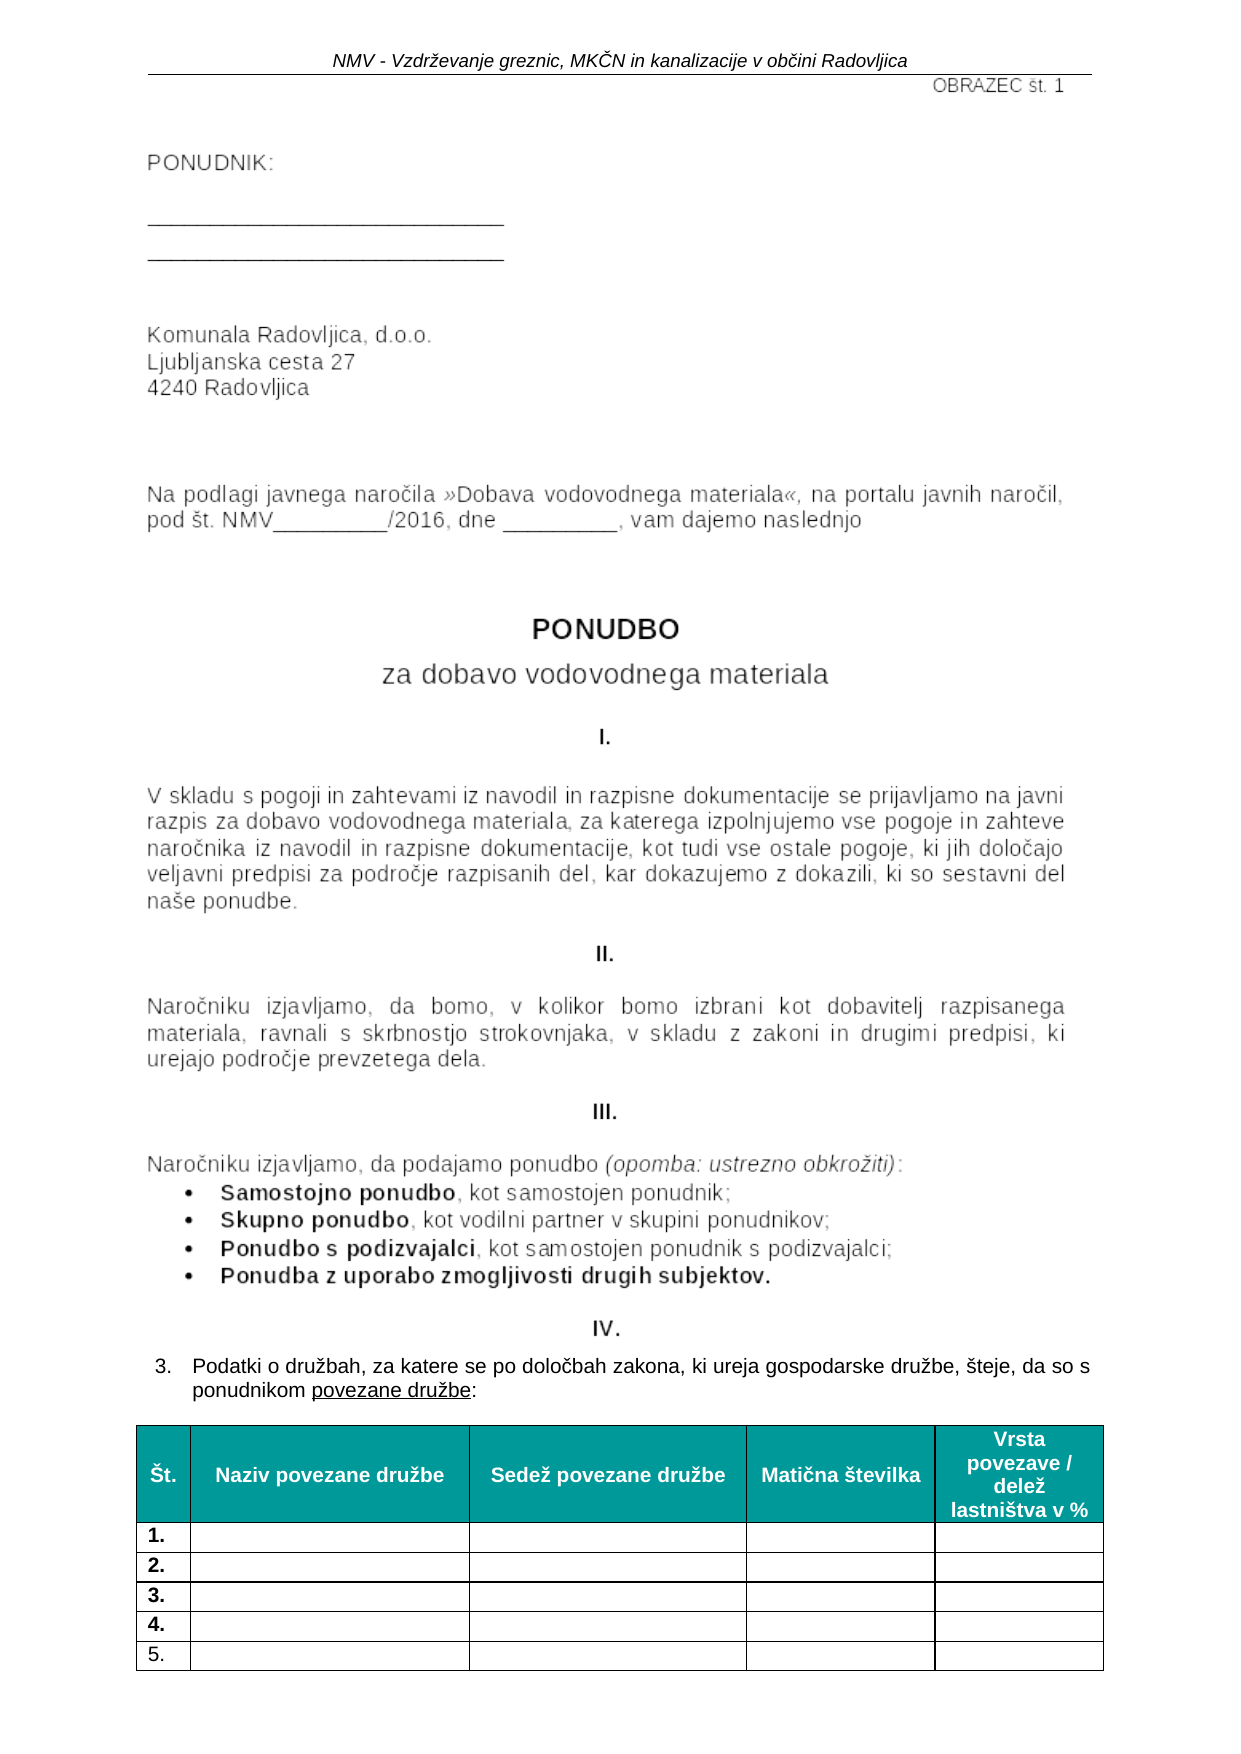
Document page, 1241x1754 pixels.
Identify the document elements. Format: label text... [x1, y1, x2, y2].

table_cell [936, 1553, 1103, 1581]
table_cell [470, 1612, 746, 1641]
table_cell [191, 1553, 469, 1581]
table_header Naziv povezane družbe [191, 1426, 469, 1522]
table_cell [936, 1612, 1103, 1641]
table_header Sedež povezane družbe [470, 1426, 746, 1522]
table_cell 5. [137, 1642, 190, 1670]
table_cell [936, 1583, 1103, 1611]
table_cell 1. [137, 1523, 190, 1552]
table_header Matična številka [747, 1426, 934, 1522]
table_cell 4. [137, 1612, 190, 1641]
table_cell [191, 1523, 469, 1552]
table_cell [470, 1553, 746, 1581]
table_cell 3. [137, 1583, 190, 1611]
table_header Št. [137, 1426, 190, 1522]
table_cell 2. [137, 1553, 190, 1581]
table_cell [470, 1583, 746, 1611]
table_cell [191, 1642, 469, 1670]
table_cell [470, 1642, 746, 1670]
list Podatki o družbah, za katere se po določbah zakona, ki ureja gospodarske družbe, šteje, da so s ponudnikom povezane družbe: [154, 1353, 1092, 1401]
table_cell [936, 1523, 1103, 1552]
table_header Vrsta povezave / delež lastništva v % [936, 1426, 1103, 1522]
table_cell [747, 1523, 934, 1552]
table_cell [747, 1612, 934, 1641]
table_cell [747, 1553, 934, 1581]
table_cell [936, 1642, 1103, 1670]
table_cell [747, 1642, 934, 1670]
table_cell [191, 1583, 469, 1611]
table_cell [191, 1612, 469, 1641]
table_cell [747, 1583, 934, 1611]
table_cell [470, 1523, 746, 1552]
